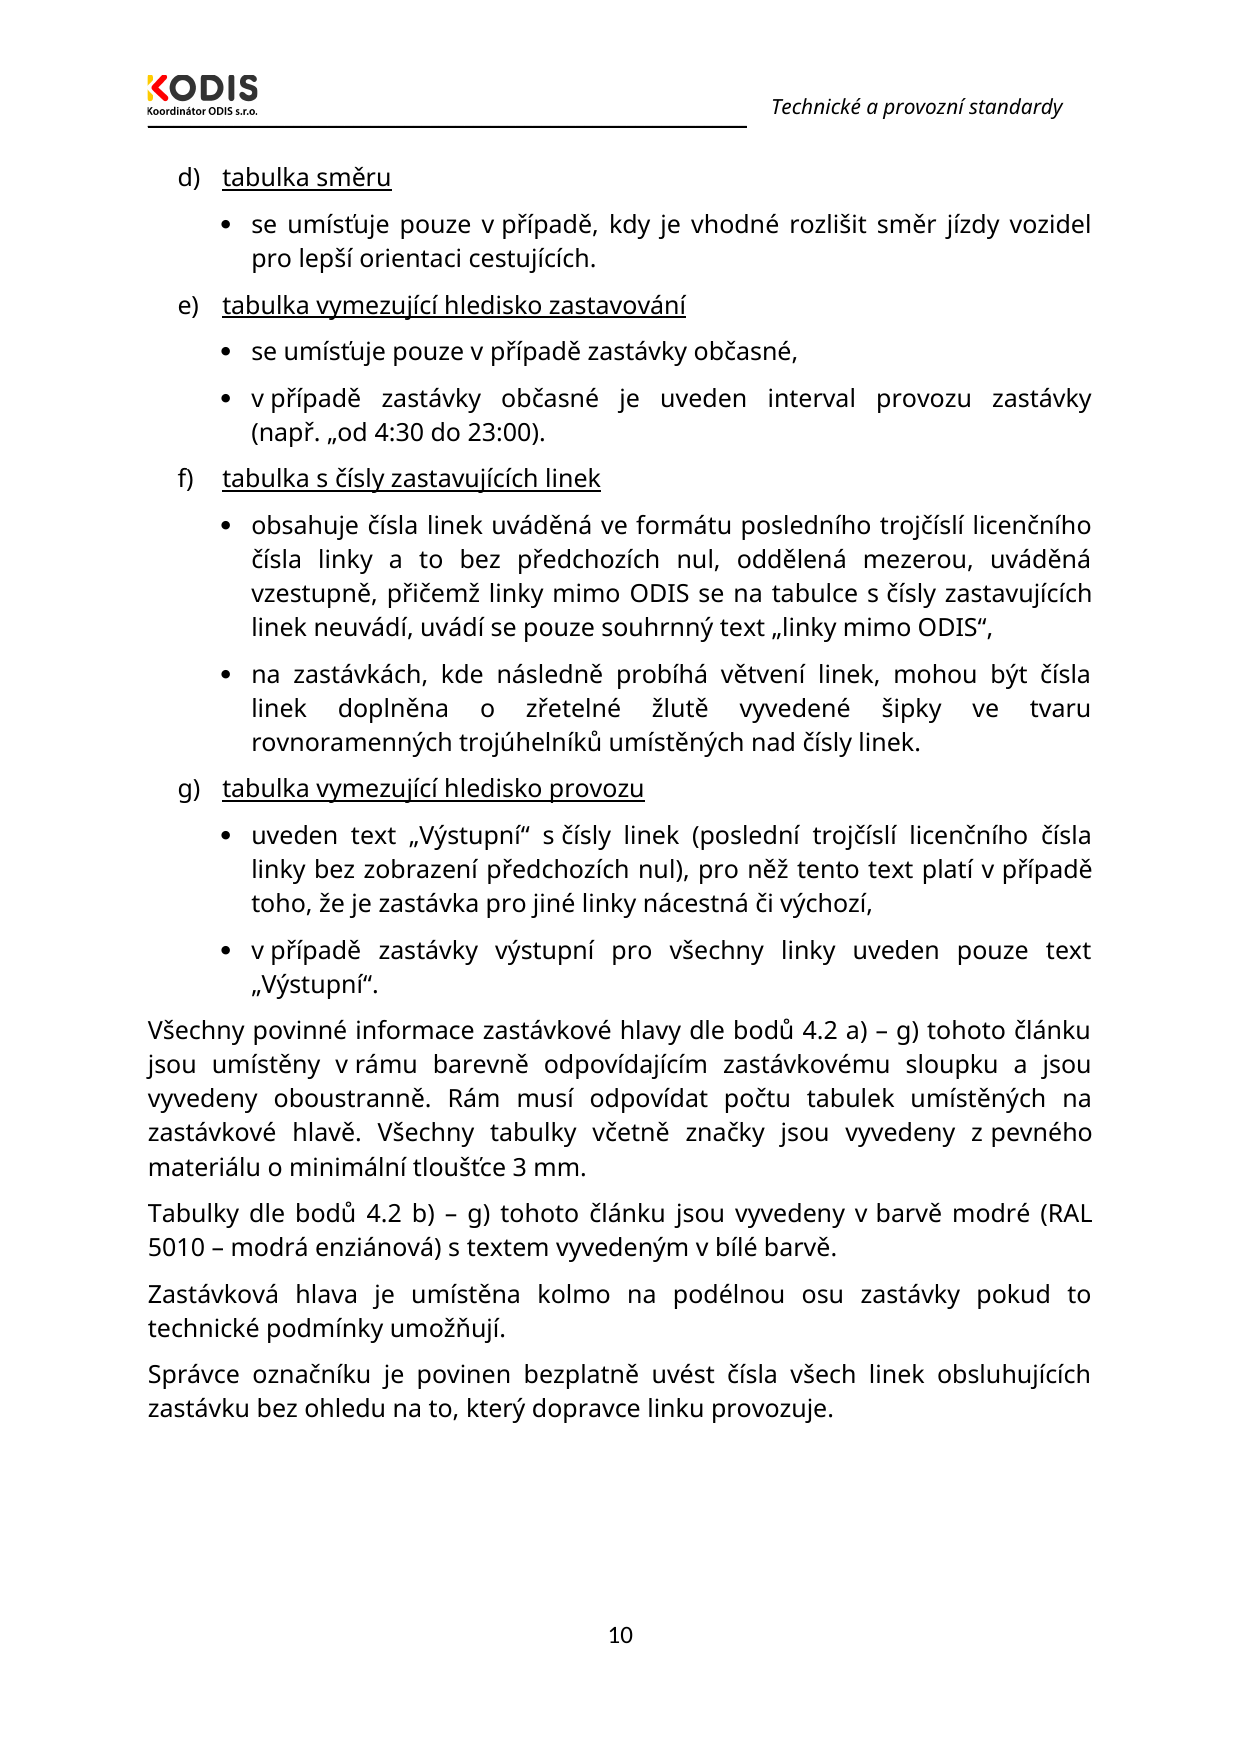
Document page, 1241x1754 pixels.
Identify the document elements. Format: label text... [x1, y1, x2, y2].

text Správce označníku je povinen bezplatně uvést čísla všech linek obsluhujících zastávku bez ohledu na to, který dopravce linku provozuje. [148, 1357, 1093, 1425]
list se umísťuje pouze v případě, kdy je vhodné rozlišit směr jízdy vozidel pro lepší orientaci cestujících. [221, 207, 1093, 275]
picture [147, 75, 258, 115]
list v případě zastávky občasné je uveden interval provozu zastávky (např. „od 4:30 do 23:00). [221, 380, 1093, 448]
list tabulka s čísly zastavujících linek [177, 461, 1093, 495]
list tabulka vymezující hledisko zastavování [177, 287, 1093, 321]
text Tabulky dle bodů 4.2 b) – g) tohoto článku jsou vyvedeny v barvě modré (RAL 5010 – modrá enziánová) s textem vyvedeným v bílé barvě. [148, 1196, 1093, 1264]
text Zastávková hlava je umístěna kolmo na podélnou osu zastávky pokud to technické podmínky umožňují. [148, 1276, 1093, 1344]
list v případě zastávky výstupní pro všechny linky uveden pouze text „Výstupní“. [221, 932, 1093, 1000]
list uveden text „Výstupní“ s čísly linek (poslední trojčíslí licenčního čísla linky bez zobrazení předchozích nul), pro něž tento text platí v případě toho, že je zastávka pro jiné linky nácestná či výchozí, [221, 818, 1093, 920]
list obsahuje čísla linek uváděná ve formátu posledního trojčíslí licenčního čísla linky a to bez předchozích nul, oddělená mezerou, uváděná vzestupně, přičemž linky mimo ODIS se na tabulce s čísly zastavujících linek neuvádí, uvádí se pouze souhrnný text „linky mimo ODIS“, [221, 508, 1093, 644]
text Všechny povinné informace zastávkové hlavy dle bodů 4.2 a) – g) tohoto článku jsou umístěny v rámu barevně odpovídajícím zastávkovému sloupku a jsou vyvedeny oboustranně. Rám musí odpovídat počtu tabulek umístěných na zastávkové hlavě. Všechny tabulky včetně značky jsou vyvedeny z pevného materiálu o minimální tloušťce 3 mm. [148, 1013, 1093, 1183]
list se umísťuje pouze v případě zastávky občasné, [221, 334, 1093, 368]
list tabulka směru [177, 160, 1093, 194]
list tabulka vymezující hledisko provozu [177, 771, 1093, 805]
list na zastávkách, kde následně probíhá větvení linek, mohou být čísla linek doplněna o zřetelné žlutě vyvedené šipky ve tvaru rovnoramenných trojúhelníků umístěných nad čísly linek. [221, 656, 1093, 758]
